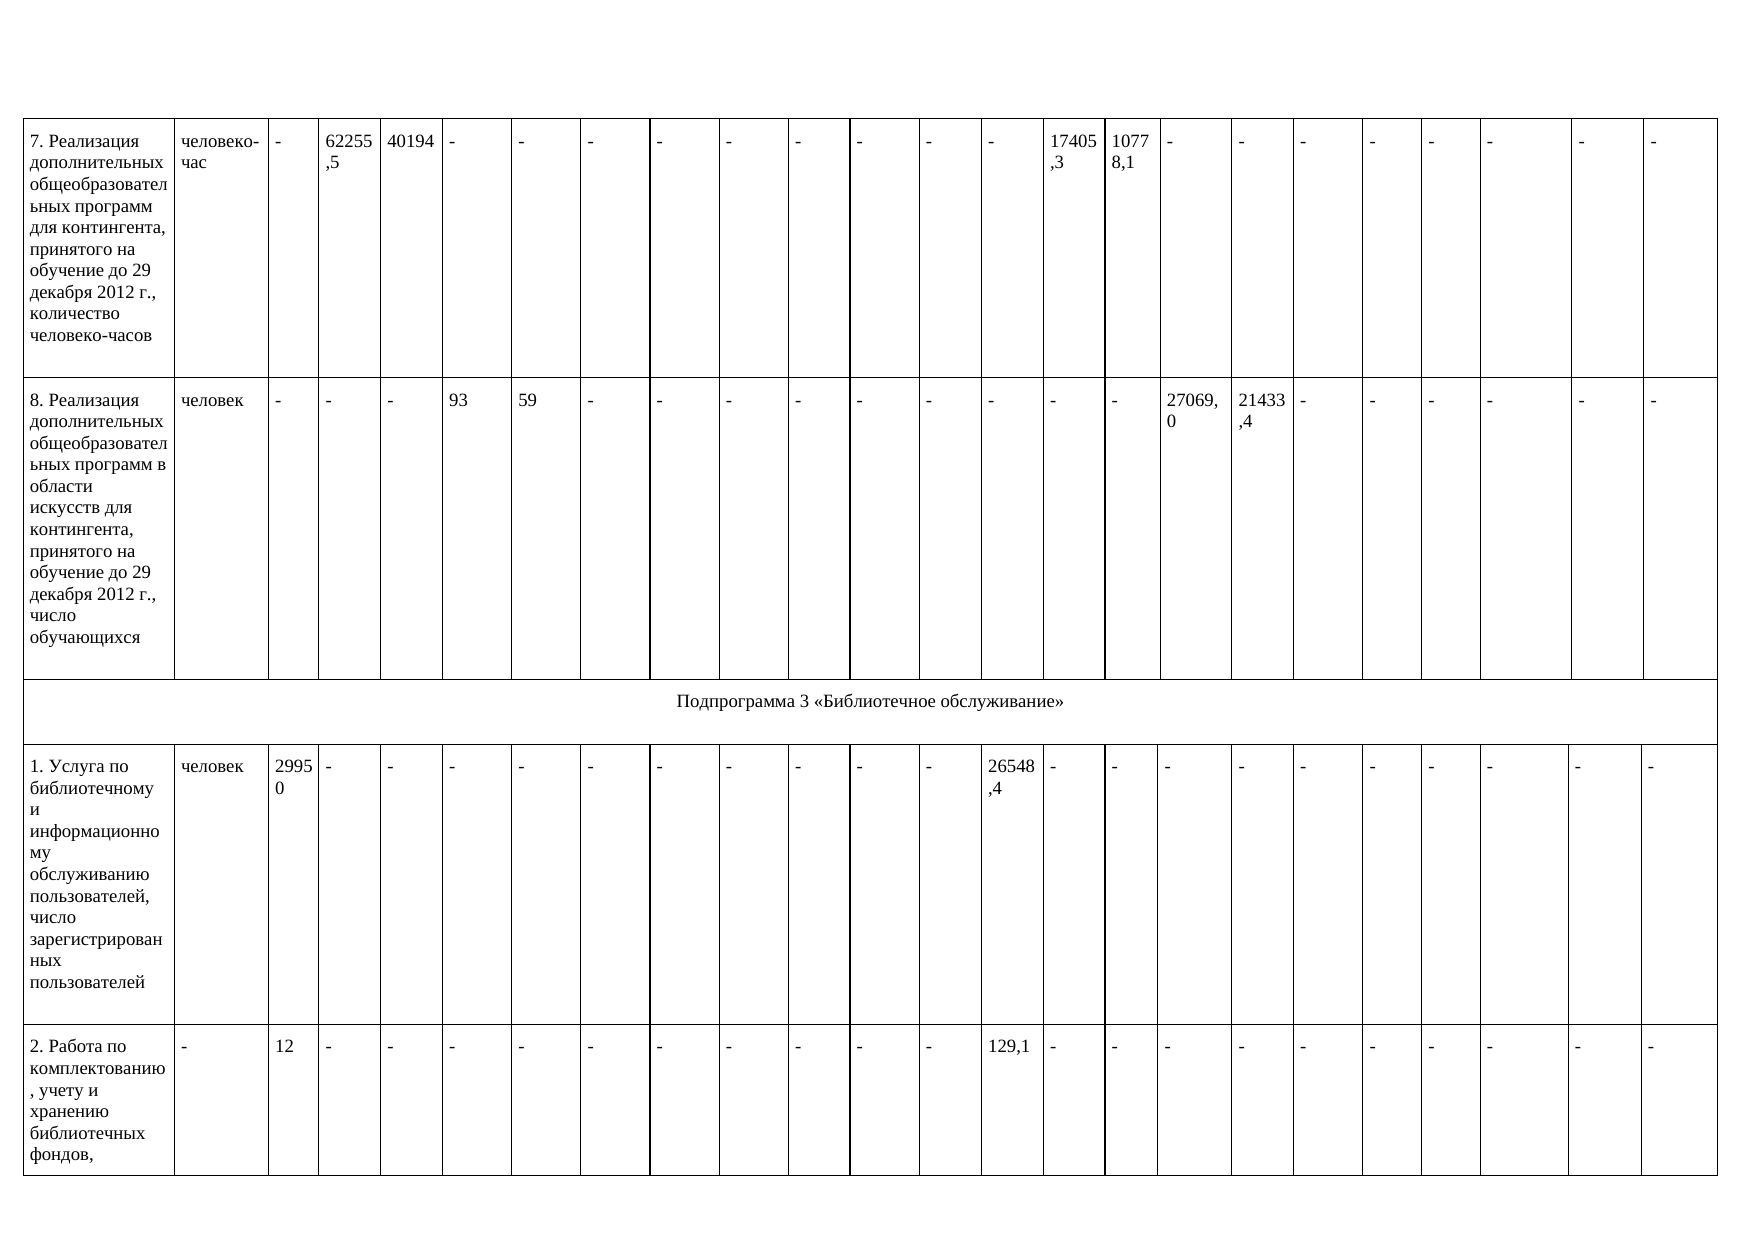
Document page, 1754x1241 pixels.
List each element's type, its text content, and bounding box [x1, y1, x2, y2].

table_cell - [319, 745, 380, 1024]
table_cell - [512, 1025, 580, 1175]
table_cell - [720, 1025, 788, 1175]
table_cell - [1044, 378, 1104, 679]
table_cell - [512, 119, 580, 377]
table_cell - [651, 745, 719, 1024]
table_cell 93 [443, 378, 511, 679]
table_cell - [1422, 378, 1480, 679]
table_cell - [175, 1025, 268, 1175]
table_cell - [1422, 745, 1480, 1024]
table_cell - [1106, 378, 1160, 679]
table_cell - [1106, 745, 1157, 1024]
table_cell - [1232, 1025, 1293, 1175]
table_cell - [1294, 1025, 1362, 1175]
table_cell человек [175, 378, 268, 679]
table_cell - [920, 378, 981, 679]
table_cell - [1569, 745, 1641, 1024]
table_cell - [651, 1025, 719, 1175]
table_cell - [789, 378, 849, 679]
table_cell - [1481, 378, 1571, 679]
table_cell человек [175, 745, 268, 1024]
table_cell - [1569, 1025, 1641, 1175]
table_cell - [1642, 745, 1717, 1024]
table_cell - [1422, 1025, 1480, 1175]
table_cell 7. Реализация дополнительных общеобразовательных программ для контингента, принятого на обучение до 29 декабря 2012 г., количество человеко-часов [24, 119, 174, 377]
table_cell - [381, 745, 442, 1024]
table_cell - [720, 119, 788, 377]
table_cell 59 [512, 378, 580, 679]
table_cell 62255,5 [319, 119, 380, 377]
table_cell - [851, 1025, 919, 1175]
table_cell - [982, 378, 1043, 679]
table_cell - [720, 378, 788, 679]
table_cell - [581, 745, 649, 1024]
table_cell 29950 [269, 745, 318, 1024]
table_cell - [1422, 119, 1480, 377]
table_cell - [1161, 119, 1231, 377]
table_cell - [1294, 745, 1362, 1024]
table_cell - [443, 745, 511, 1024]
table_cell - [1294, 119, 1362, 377]
table_cell - [1642, 1025, 1717, 1175]
table_cell - [581, 119, 649, 377]
table_cell 129,1 [982, 1025, 1043, 1175]
table_cell - [720, 745, 788, 1024]
table_cell 12 [269, 1025, 318, 1175]
table_cell - [851, 378, 919, 679]
table_cell - [1644, 119, 1717, 377]
table_cell человеко-час [175, 119, 268, 377]
table_cell - [1044, 1025, 1104, 1175]
table_cell 27069,0 [1161, 378, 1231, 679]
table_cell - [319, 1025, 380, 1175]
table_cell - [789, 1025, 849, 1175]
table_cell - [443, 119, 511, 377]
table_cell - [269, 119, 318, 377]
table_cell - [1363, 378, 1421, 679]
table_cell 26548,4 [982, 745, 1043, 1024]
table_cell - [651, 119, 719, 377]
table_cell - [1572, 119, 1643, 377]
table_cell - [443, 1025, 511, 1175]
table_cell - [1363, 119, 1421, 377]
table_cell - [1572, 378, 1643, 679]
table_cell - [581, 1025, 649, 1175]
table_cell - [789, 745, 849, 1024]
table_cell - [1232, 745, 1293, 1024]
table_cell 10778,1 [1106, 119, 1160, 377]
table_cell - [1294, 378, 1362, 679]
table_cell - [1363, 1025, 1421, 1175]
table_cell - [851, 745, 919, 1024]
table_cell - [512, 745, 580, 1024]
table_cell - [381, 378, 442, 679]
table_cell - [1481, 119, 1571, 377]
table_cell - [1158, 745, 1231, 1024]
table_cell 1. Услуга по библиотечному и информационному обслуживанию пользователей, число зарегистрированных пользователей [24, 745, 174, 1024]
table_cell - [581, 378, 649, 679]
table_cell - [1106, 1025, 1157, 1175]
table_cell - [1363, 745, 1421, 1024]
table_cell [24, 1025, 174, 1175]
table_cell 40194 [381, 119, 442, 377]
table_cell - [319, 378, 380, 679]
table_cell - [1158, 1025, 1231, 1175]
table_cell - [269, 378, 318, 679]
table_cell - [851, 119, 919, 377]
table_cell - [920, 1025, 981, 1175]
table_cell - [1044, 745, 1104, 1024]
table_cell 8. Реализация дополнительных общеобразовательных программ в области искусств для контингента, принятого на обучение до 29 декабря 2012 г., число обучающихся [24, 378, 174, 679]
table_cell 17405,3 [1044, 119, 1104, 377]
table_cell - [920, 119, 981, 377]
table_cell - [381, 1025, 442, 1175]
table_cell - [651, 378, 719, 679]
table_cell - [1232, 119, 1293, 377]
table_cell - [1481, 745, 1568, 1024]
table_cell - [920, 745, 981, 1024]
table_cell - [789, 119, 849, 377]
table_cell - [1644, 378, 1717, 679]
table_cell 21433,4 [1232, 378, 1293, 679]
table_cell - [1481, 1025, 1568, 1175]
table_cell Подпрограмма 3 «Библиотечное обслуживание» [24, 680, 1717, 743]
table_cell - [982, 119, 1043, 377]
